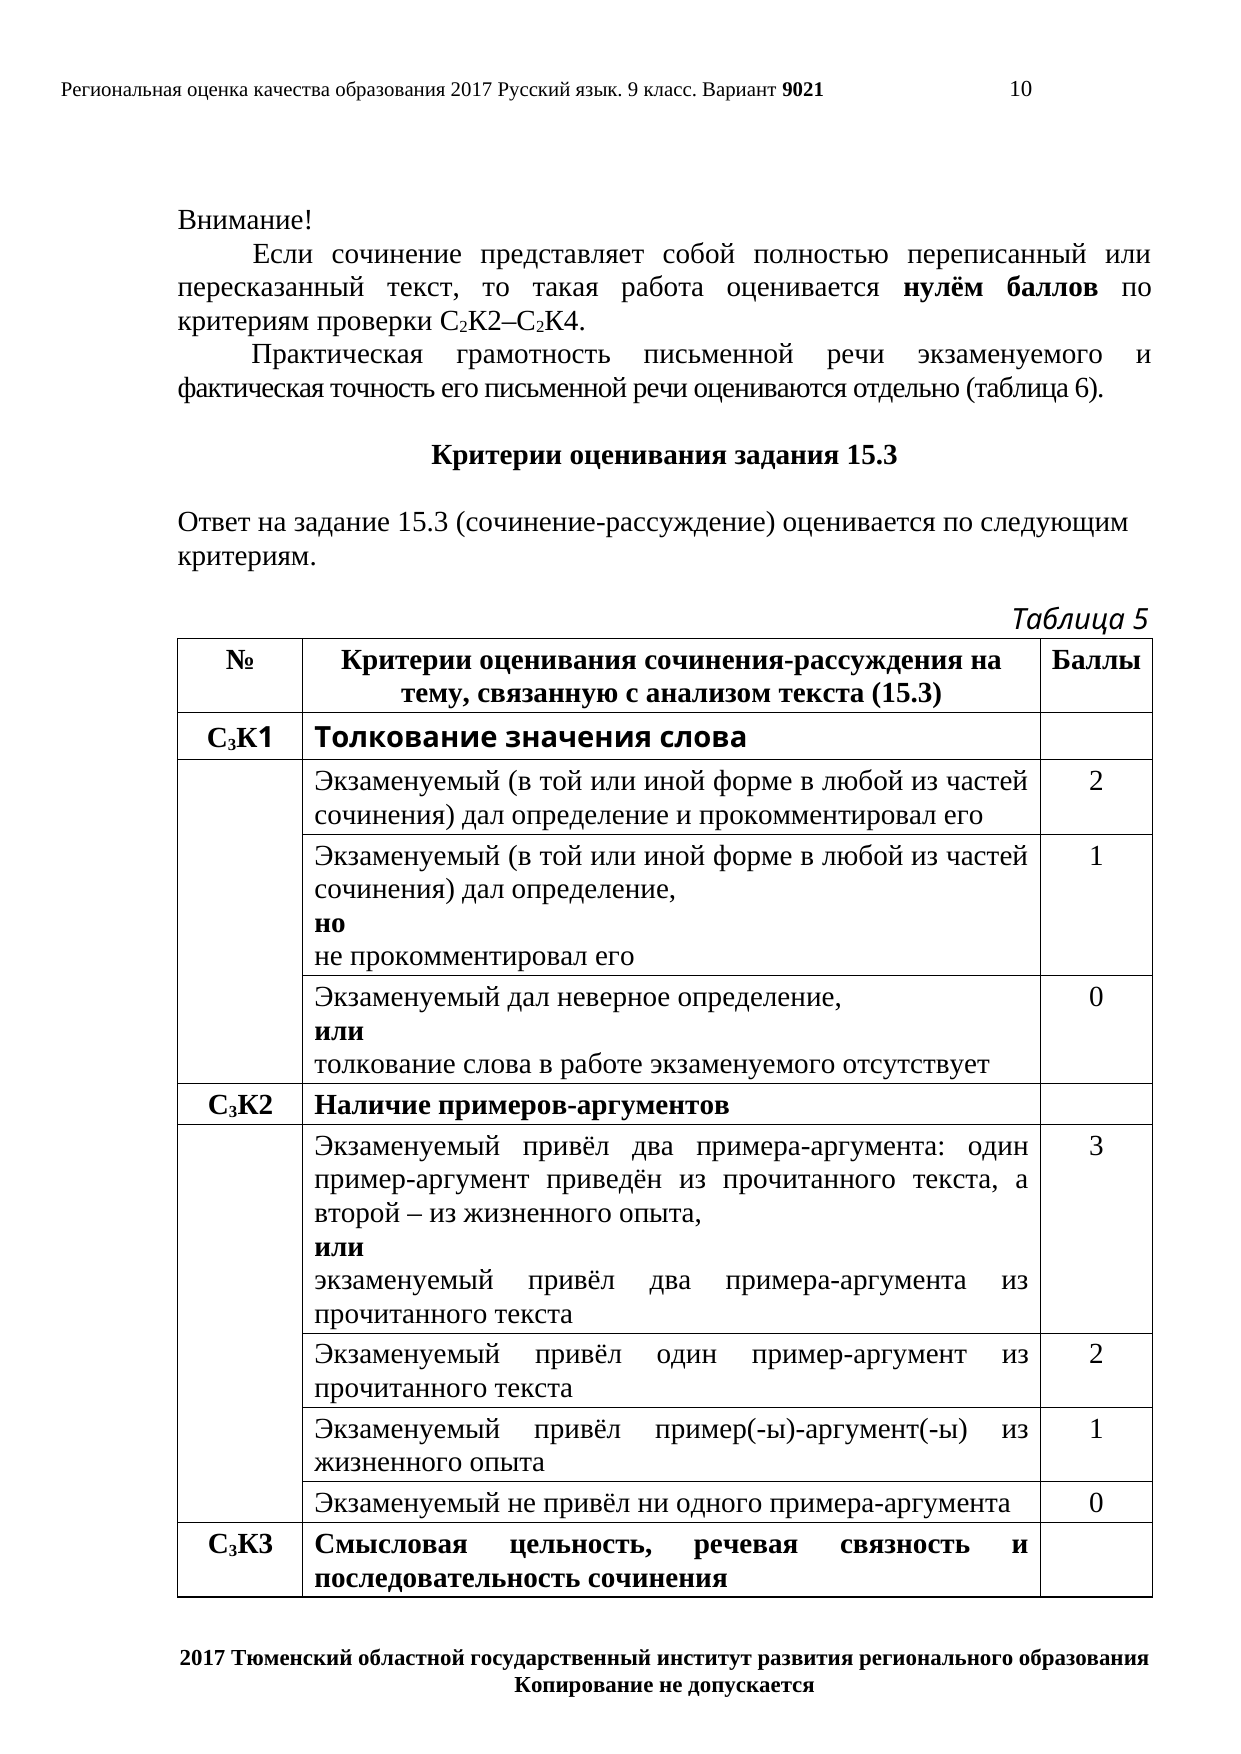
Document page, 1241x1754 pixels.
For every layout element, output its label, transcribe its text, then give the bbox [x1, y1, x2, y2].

table_cell Экзаменуемый дал неверное определение, или толкование слова в работе экзаменуемого отсутствует [303, 976, 1040, 1083]
table_cell Экзаменуемый привёл пример(-ы)-аргумент(-ы) из жизненного опыта [303, 1408, 1040, 1481]
text Таблица 5 [177, 598, 1152, 638]
table_cell 2 [1041, 760, 1152, 834]
table_cell Смысловая цельность, речевая связность и последовательность сочинения [303, 1523, 1040, 1596]
table_cell Экзаменуемый (в той или иной форме в любой из частей сочинения) дал определение и прокомментировал его [303, 760, 1040, 834]
table_header Баллы [1041, 639, 1152, 712]
table_cell 2 [1041, 1334, 1152, 1407]
table_cell 1 [1041, 1408, 1152, 1481]
table_cell [1041, 1523, 1152, 1596]
table_cell 0 [1041, 1482, 1152, 1522]
table_cell Экзаменуемый привёл один пример-аргумент из прочитанного текста [303, 1334, 1040, 1407]
table_cell [178, 760, 302, 1083]
table_cell Экзаменуемый привёл два примера-аргумента: один пример-аргумент приведён из прочитанного текста, а второй – из жизненного опыта, или экзаменуемый привёл два примера-аргумента из прочитанного текста [303, 1125, 1040, 1332]
table_header Критерии оценивания сочинения-рассуждения на тему, связанную с анализом текста (15.3) [303, 639, 1040, 712]
table_cell [1041, 1084, 1152, 1124]
table_cell [178, 1125, 302, 1522]
table_cell Экзаменуемый не привёл ни одного примера-аргумента [303, 1482, 1040, 1522]
table_cell 0 [1041, 976, 1152, 1083]
text Практическая грамотность письменной речи экзаменуемого и фактическая точность его письменной речи оцениваются отдельно (таблица 6). [177, 336, 1152, 403]
table_cell Толкование значения слова [303, 713, 1040, 759]
text Внимание! [177, 202, 1152, 236]
table_cell С3К1 [178, 713, 302, 759]
table_cell [1041, 713, 1152, 759]
table_cell 1 [1041, 835, 1152, 975]
table_cell С3К3 [178, 1523, 302, 1596]
table_cell Экзаменуемый (в той или иной форме в любой из частей сочинения) дал определение, но не прокомментировал его [303, 835, 1040, 975]
text Если сочинение представляет собой полностью переписанный или пересказанный текст, то такая работа оценивается нулём баллов по критериям проверки С2К2–С2К4. [177, 236, 1152, 336]
table_cell С3К2 [178, 1084, 302, 1124]
table_cell 3 [1041, 1125, 1152, 1332]
table_cell Наличие примеров-аргументов [303, 1084, 1040, 1124]
text Ответ на задание 15.3 (сочинение-рассуждение) оценивается по следующим критериям. [177, 504, 1152, 571]
table_header № [178, 639, 302, 712]
text Критерии оценивания задания 15.3 [177, 437, 1152, 471]
